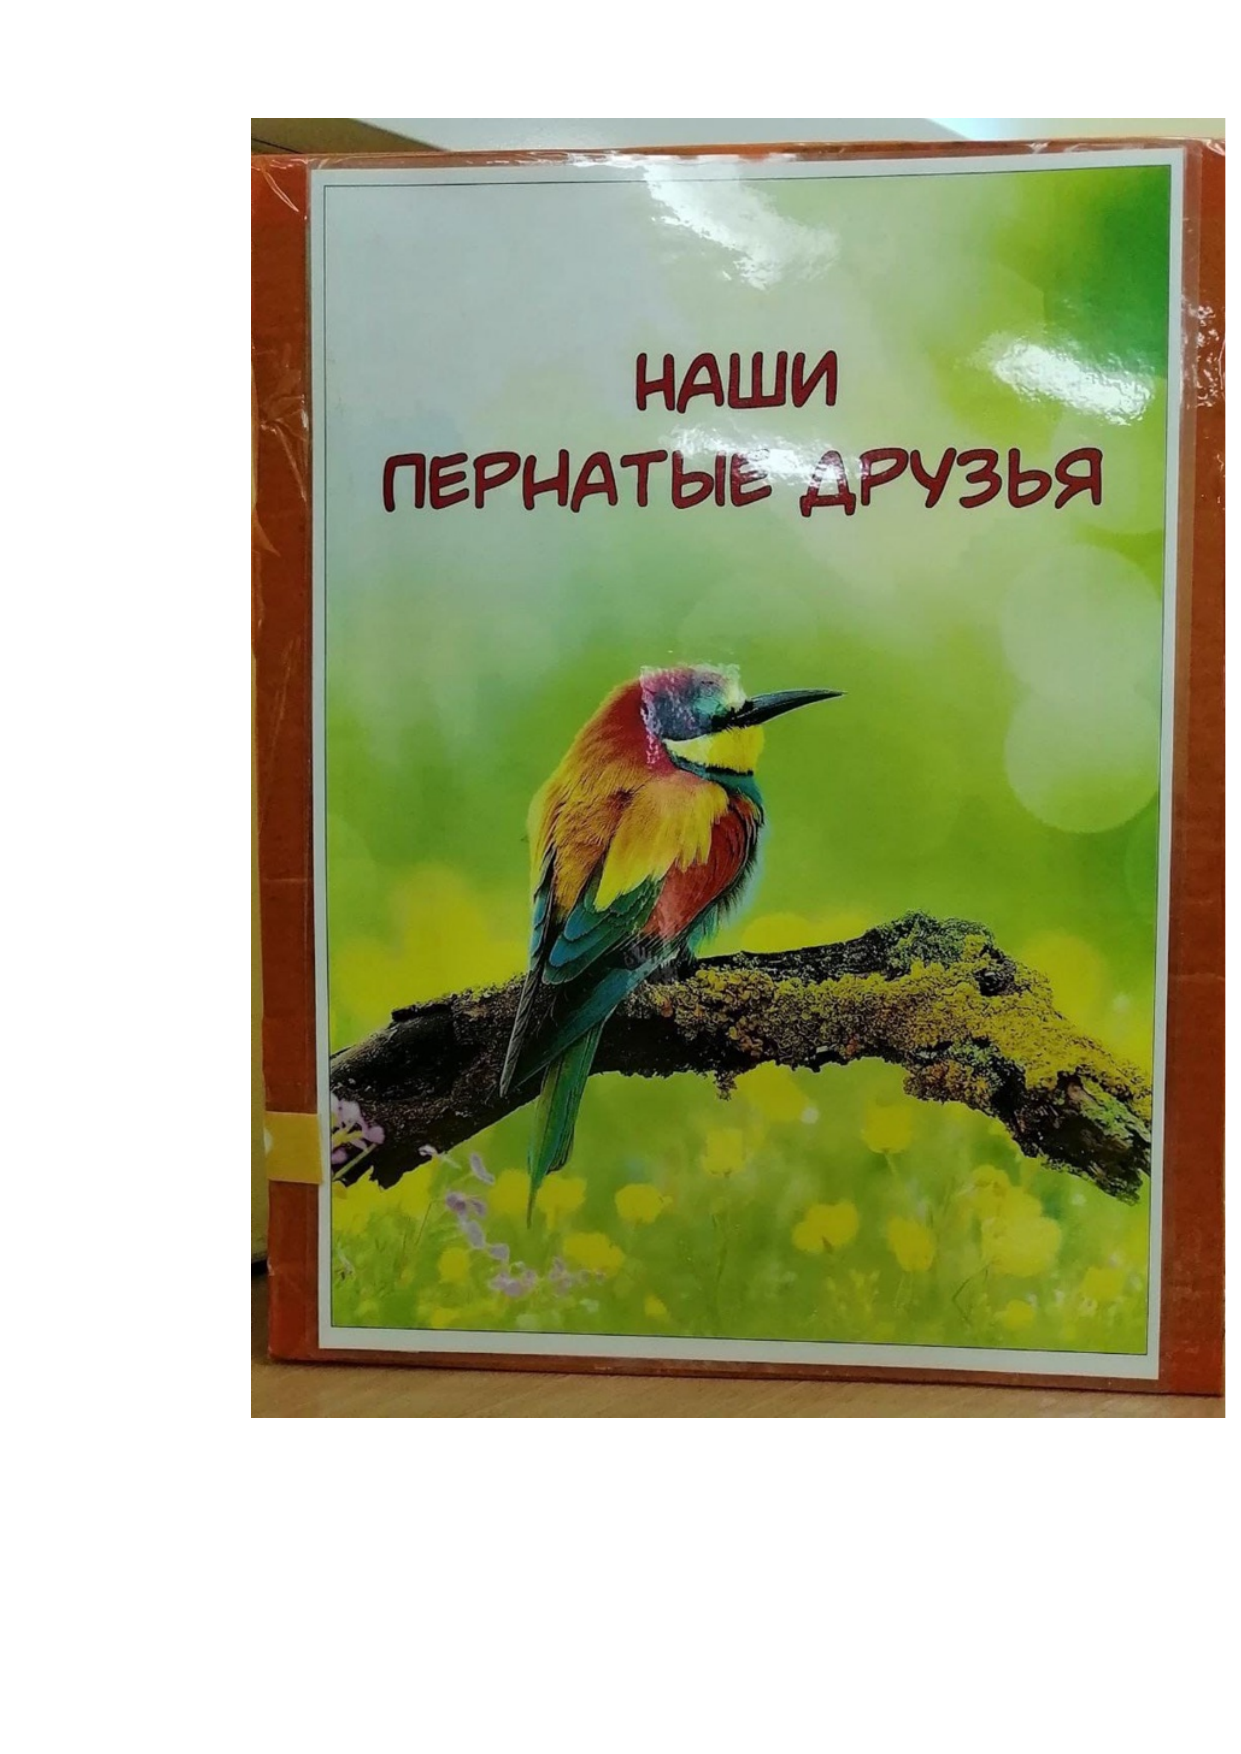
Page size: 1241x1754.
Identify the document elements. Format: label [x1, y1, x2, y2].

picture [251, 118, 1226, 1418]
